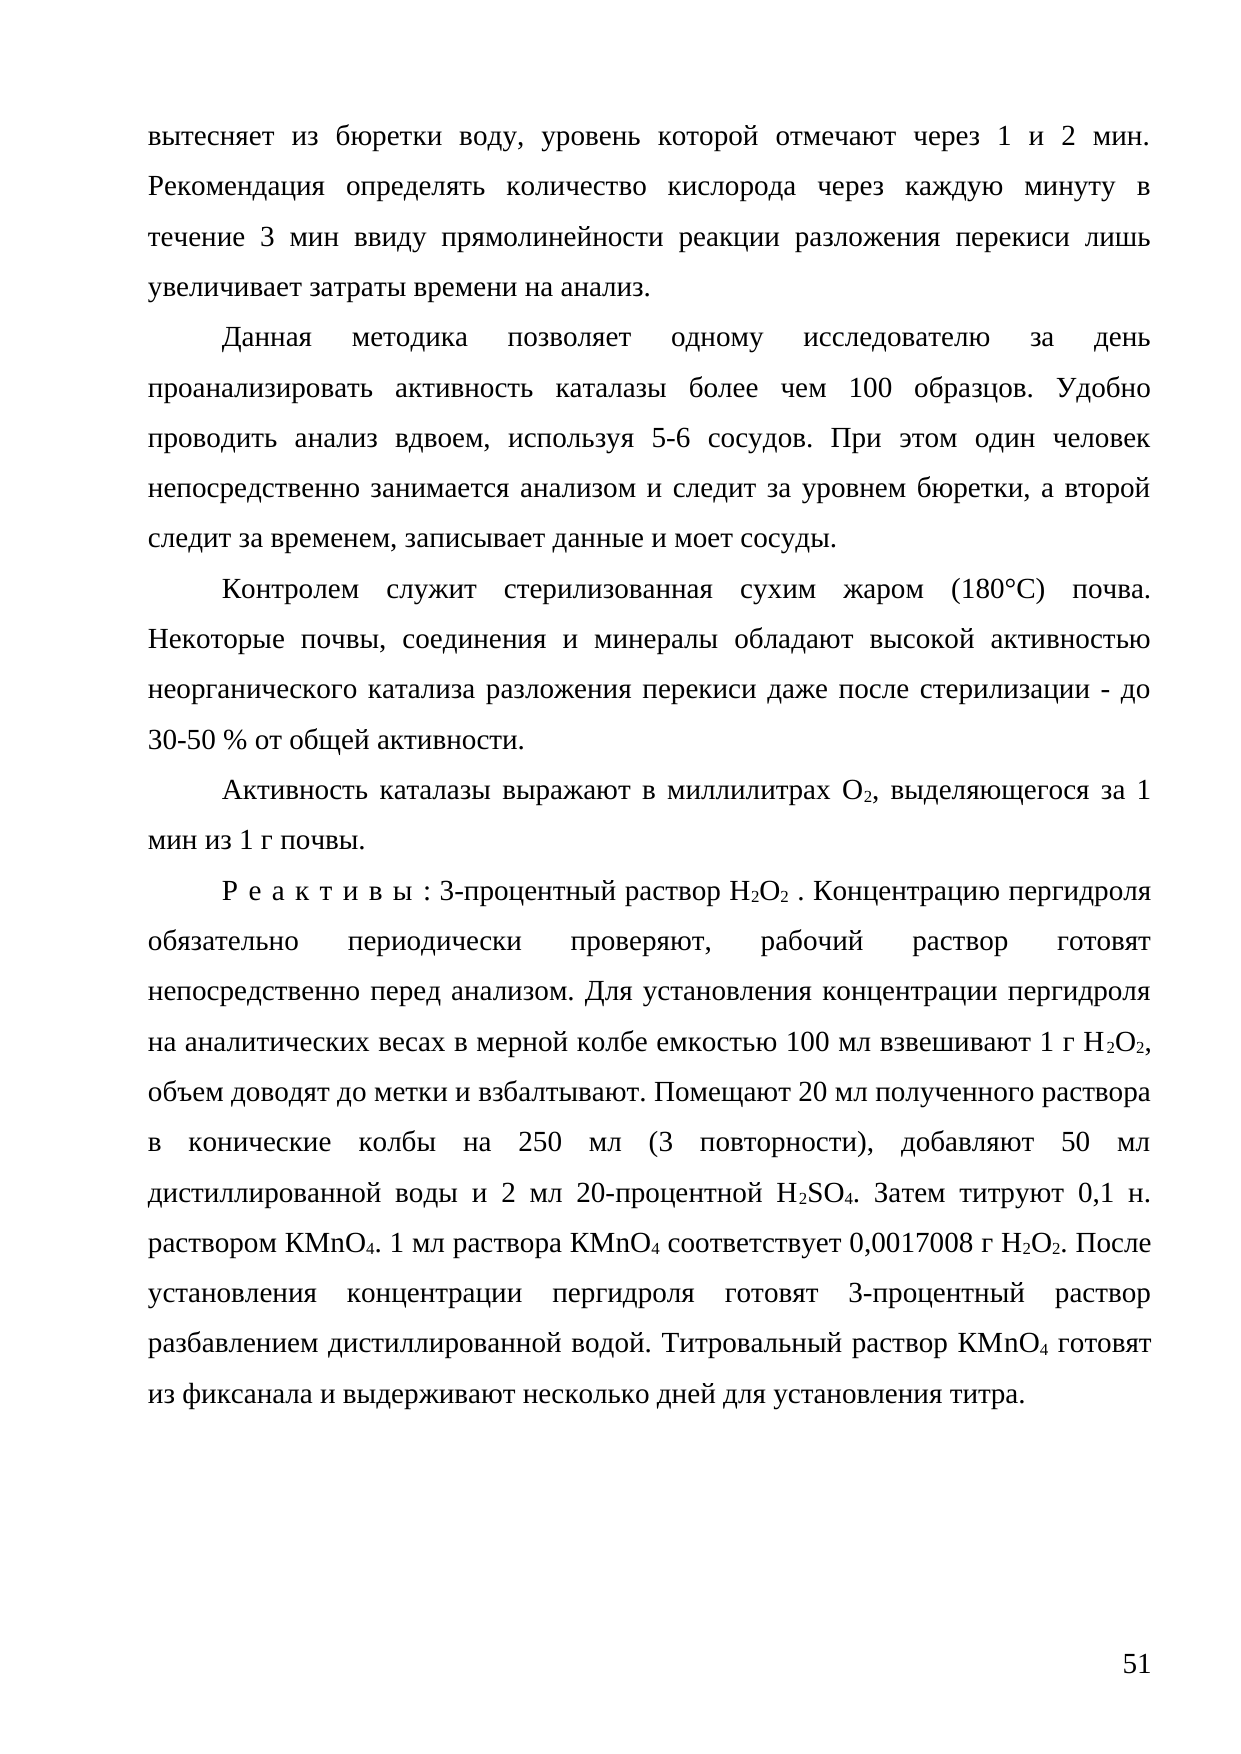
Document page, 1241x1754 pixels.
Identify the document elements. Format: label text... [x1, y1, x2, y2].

text Активность каталазы выражают в миллилитрах О2, выделяющегося за 1 мин из почвы. [148, 772, 1152, 856]
text Контролем служит стерилизованная сухим жаром (180°С) почва. Некоторые почвы, соединения и минералы обладают высокой активностью неорганического катализа разложения перекиси даже после стерилизации - до 30-50 % от общей активности. [148, 571, 1152, 755]
text Реактивы: 3-процентный раствор Н2О2 . Концентрацию пергидроля обязательно периодически проверяют, рабочий раствор готовят непосредственно перед анализом. Для установления концентрации пергидроля на аналитических весах в мерной колбе емкостью 100 мл взвешивают Н2О2, объем доводят до метки и взбалтывают. Помещают 20 мл полученного раствора в конические колбы на 250 мл (3 повторности), добавляют 50 мл дистиллированной воды и 2 мл 20-процентной Н2SO4. Затем титруют 0,1 н. раствором КМnО4. 1 мл раствора КМnО4 соответствует Н2О2. После установления концентрации пергидроля готовят 3-процентный раствор разбавлением дистиллированной водой. Титровальный раствор КМnО4 готовят из фиксанала и выдерживают несколько дней для установления титра. [148, 873, 1152, 1409]
text Данная методика позволяет одному исследователю за день проанализировать активность каталазы более чем 100 образцов. Удобно проводить анализ вдвоем, используя 5-6 сосудов. При этом один человек непосредственно занимается анализом и следит за уровнем бюретки, а второй следит за временем, записывает данные и моет сосуды. [148, 319, 1152, 554]
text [148, 118, 1152, 303]
